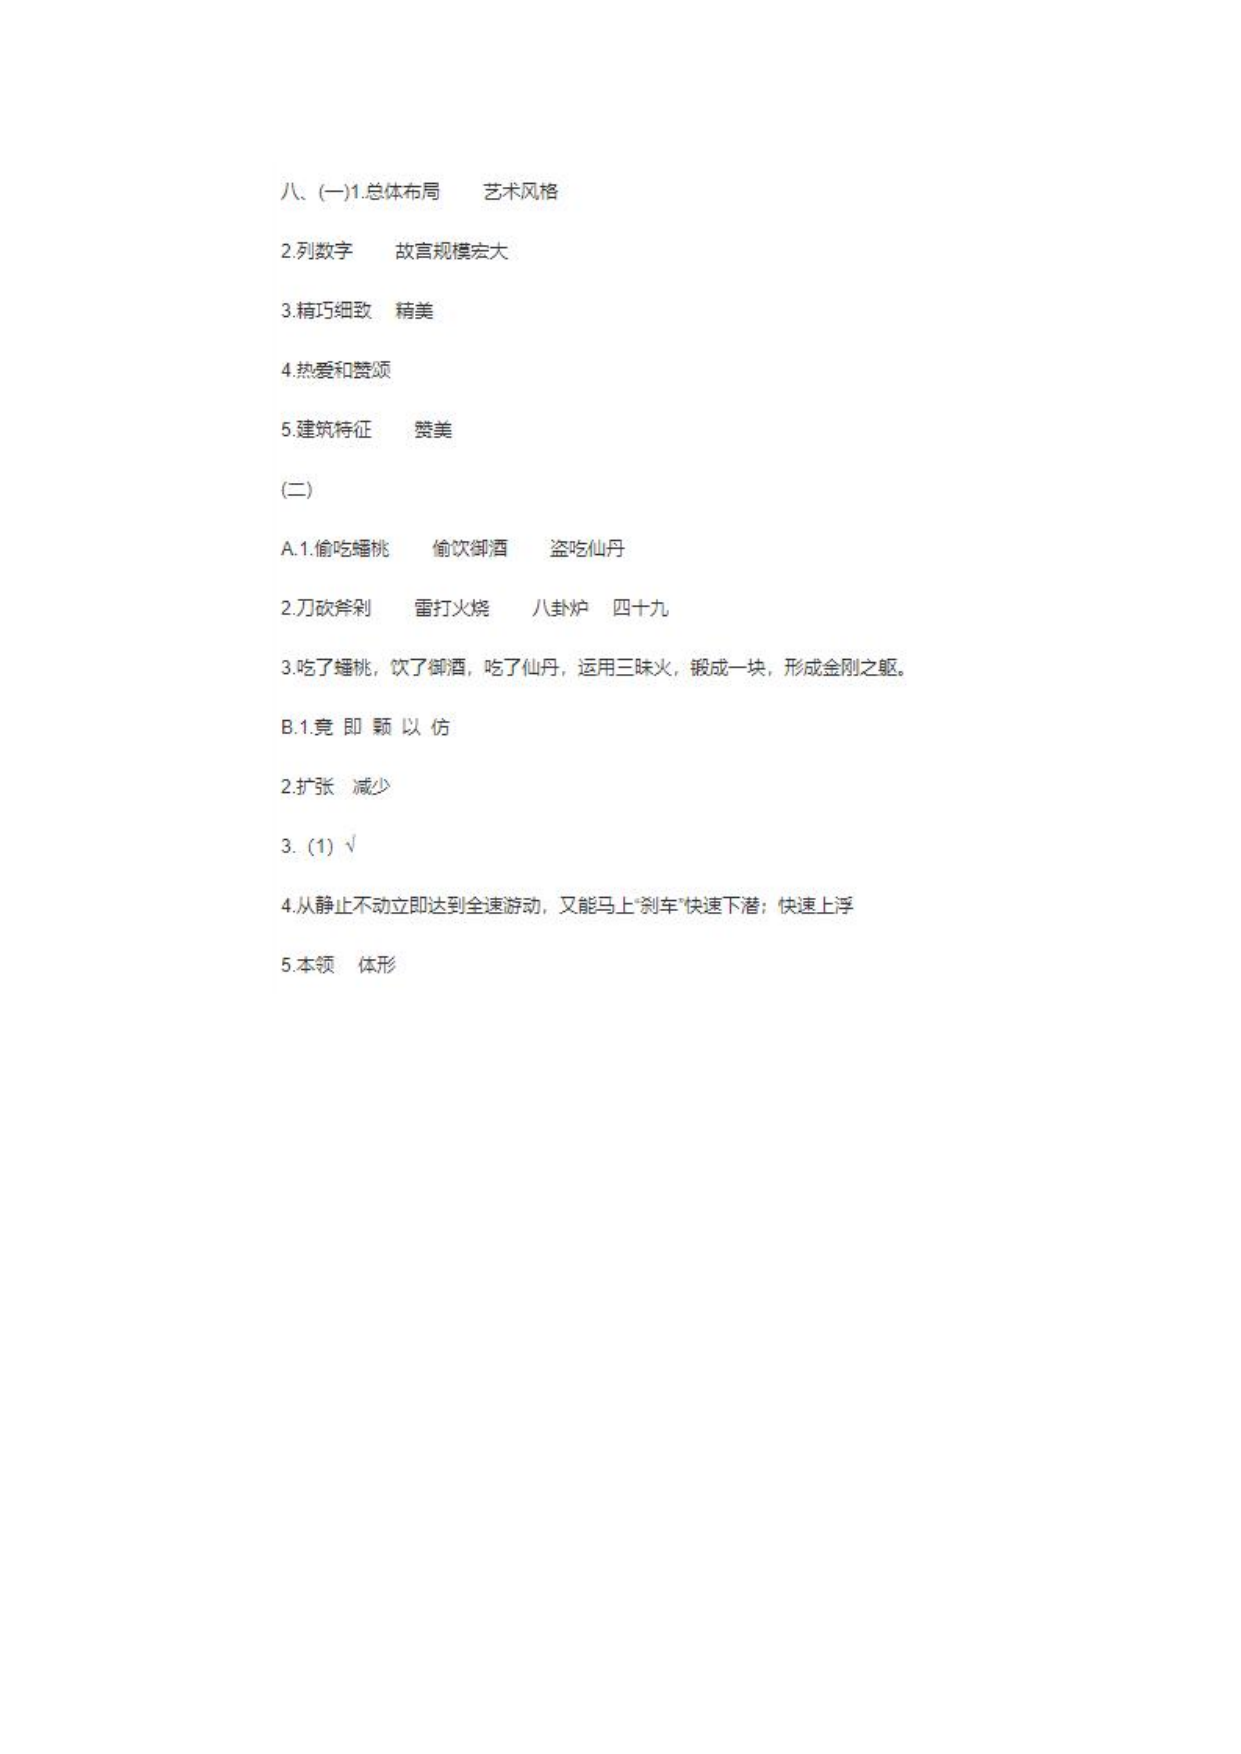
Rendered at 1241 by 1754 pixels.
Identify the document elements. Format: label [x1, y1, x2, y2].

picture [231, 162, 1010, 994]
